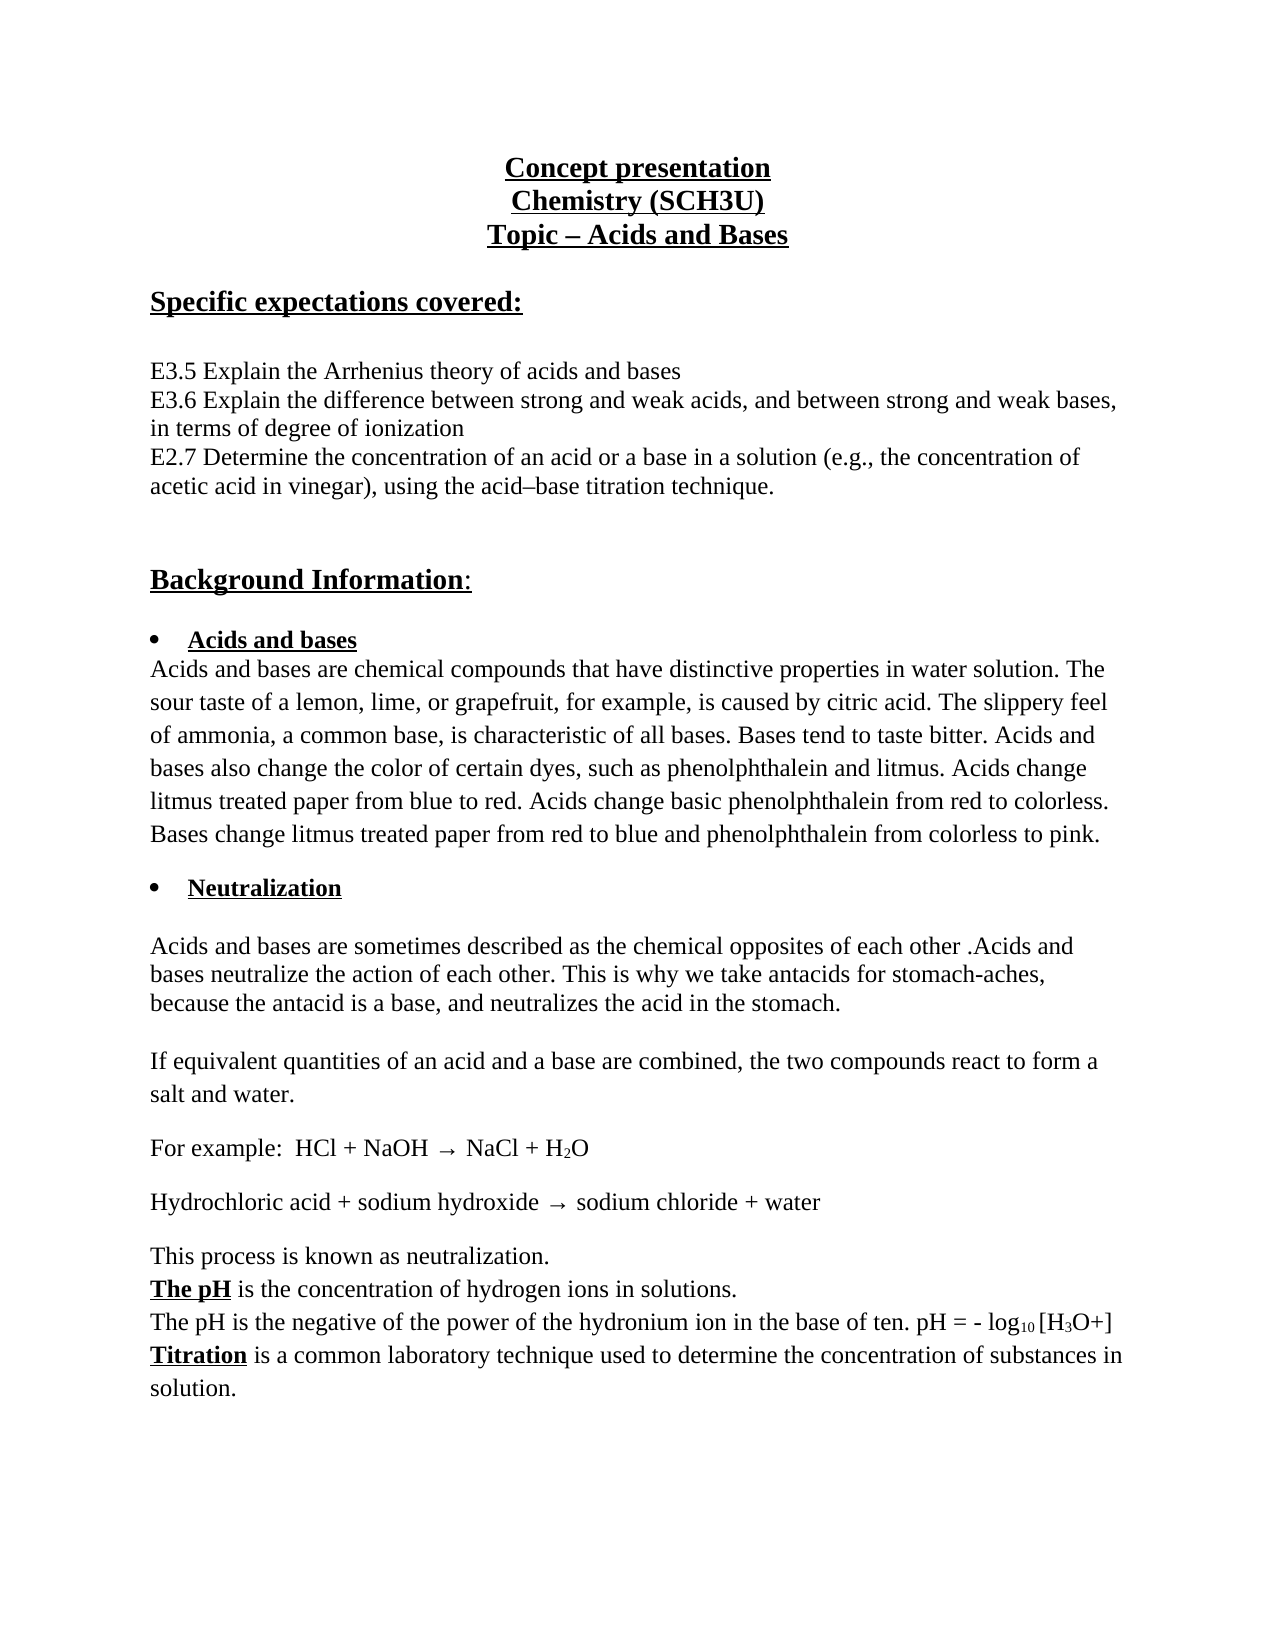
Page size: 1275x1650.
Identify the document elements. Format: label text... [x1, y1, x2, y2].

text E3.5 Explain the Arrhenius theory of acids and bases [150, 356, 1125, 385]
text Acids and bases are chemical compounds that have distinctive properties in water solution. The sour taste of a lemon, lime, or grapefruit, for example, is caused by citric acid. The slippery feel of ammonia, a common base, is characteristic of all bases. Bases tend to taste bitter. Acids and bases also change the color of certain dyes, such as phenolphthalein and litmus. Acids change litmus treated paper from blue to red. Acids change basic phenolphthalein from red to colorless. Bases change litmus treated paper from red to blue and phenolphthalein from colorless to pink. [150, 654, 1125, 848]
text Acids and bases are sometimes described as the chemical opposites of each other .Acids and bases neutralize the action of each other. This is why we take antacids for stomach-aches, because the antacid is a base, and neutralizes the acid in the stomach. [150, 931, 1125, 1017]
text Concept presentation [150, 150, 1125, 183]
text For example: HCl + NaOH → NaCl + H2O [150, 1133, 1125, 1162]
text Background Information: [150, 562, 1125, 596]
subtitle Neutralization [150, 873, 1125, 902]
text If equivalent quantities of an acid and a base are combined, the two compounds react to form a salt and water. [150, 1046, 1125, 1108]
text E2.7 Determine the concentration of an acid or a base in a solution (e.g., the concentration of acetic acid in vinegar), using the acid–base titration technique. [150, 442, 1125, 500]
text Topic – Acids and Bases [150, 217, 1125, 251]
text Chemistry (SCH3U) [150, 183, 1125, 217]
text E3.6 Explain the difference between strong and weak acids, and between strong and weak bases, in terms of degree of ionization [150, 385, 1125, 442]
text Hydrochloric acid + sodium hydroxide → sodium chloride + water [150, 1187, 1125, 1216]
text This process is known as neutralization. The pH is the concentration of hydrogen ions in solutions. The pH is the negative of the power of the hydronium ion in the base of ten. pH = - log10 [H3O+] Titration is a common laboratory technique used to determine the concentration of substances in solution. [150, 1241, 1125, 1402]
text Specific expectations covered: [150, 284, 1125, 318]
list Acids and bases [150, 625, 1125, 654]
